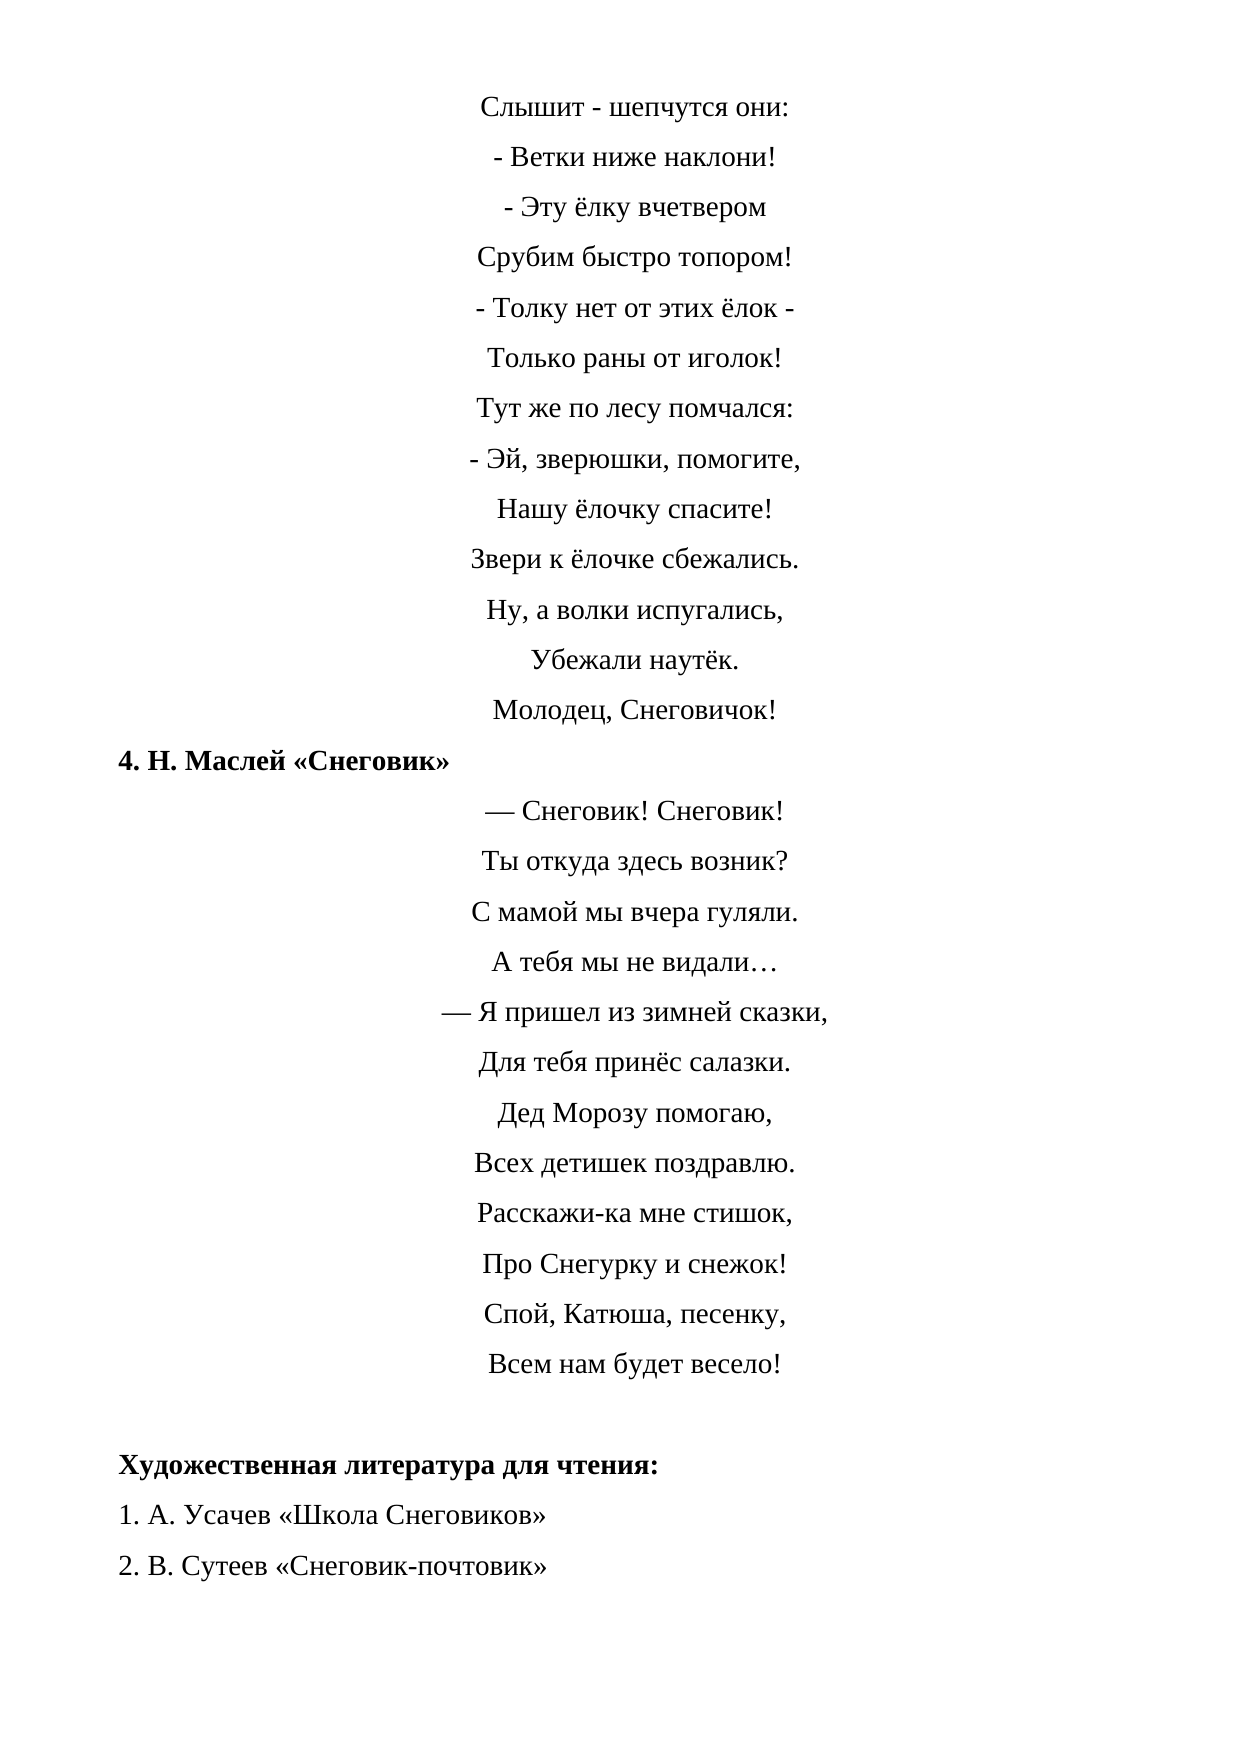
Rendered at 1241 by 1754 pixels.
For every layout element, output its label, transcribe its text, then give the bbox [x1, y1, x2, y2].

text Нашу ёлочку спасите! [118, 491, 1152, 525]
text Ну, а волки испугались, [118, 592, 1152, 625]
text Слышит - шепчутся они: [118, 89, 1152, 122]
text Только раны от иголок! [118, 340, 1152, 374]
text Расскажи-ка мне стишок, [118, 1196, 1152, 1229]
text Тут же по лесу помчался: [118, 391, 1152, 424]
text — Я пришел из зимней сказки, [118, 994, 1152, 1028]
text - Эй, зверюшки, помогите, [118, 441, 1152, 474]
text - Ветки ниже наклони! [118, 139, 1152, 172]
text 4. Н. Маслей «Снеговик» [118, 743, 1152, 776]
text Про Снегурку и снежок! [118, 1246, 1152, 1279]
text Всех детишек поздравлю. [118, 1145, 1152, 1179]
text — Снеговик! Снеговик! [118, 793, 1152, 827]
text - Эту ёлку вчетвером [118, 189, 1152, 223]
text Всем нам будет весело! [118, 1346, 1152, 1380]
text Молодец, Снеговичок! [118, 692, 1152, 726]
text С мамой мы вчера гуляли. [118, 894, 1152, 927]
text Звери к ёлочке сбежались. [118, 541, 1152, 575]
text Спой, Катюша, песенку, [118, 1296, 1152, 1330]
text Срубим быстро топором! [118, 239, 1152, 273]
text Художественная литература для чтения: [118, 1447, 1152, 1481]
text А тебя мы не видали… [118, 944, 1152, 977]
text Убежали наутёк. [118, 642, 1152, 676]
text - Толку нет от этих ёлок - [118, 290, 1152, 323]
text 1. А. Усачев «Школа Снеговиков» [118, 1497, 1152, 1531]
text 2. В. Сутеев «Снеговик-почтовик» [118, 1548, 1152, 1581]
text Для тебя принёс салазки. [118, 1044, 1152, 1078]
text Ты откуда здесь возник? [118, 843, 1152, 877]
text Дед Морозу помогаю, [118, 1095, 1152, 1128]
